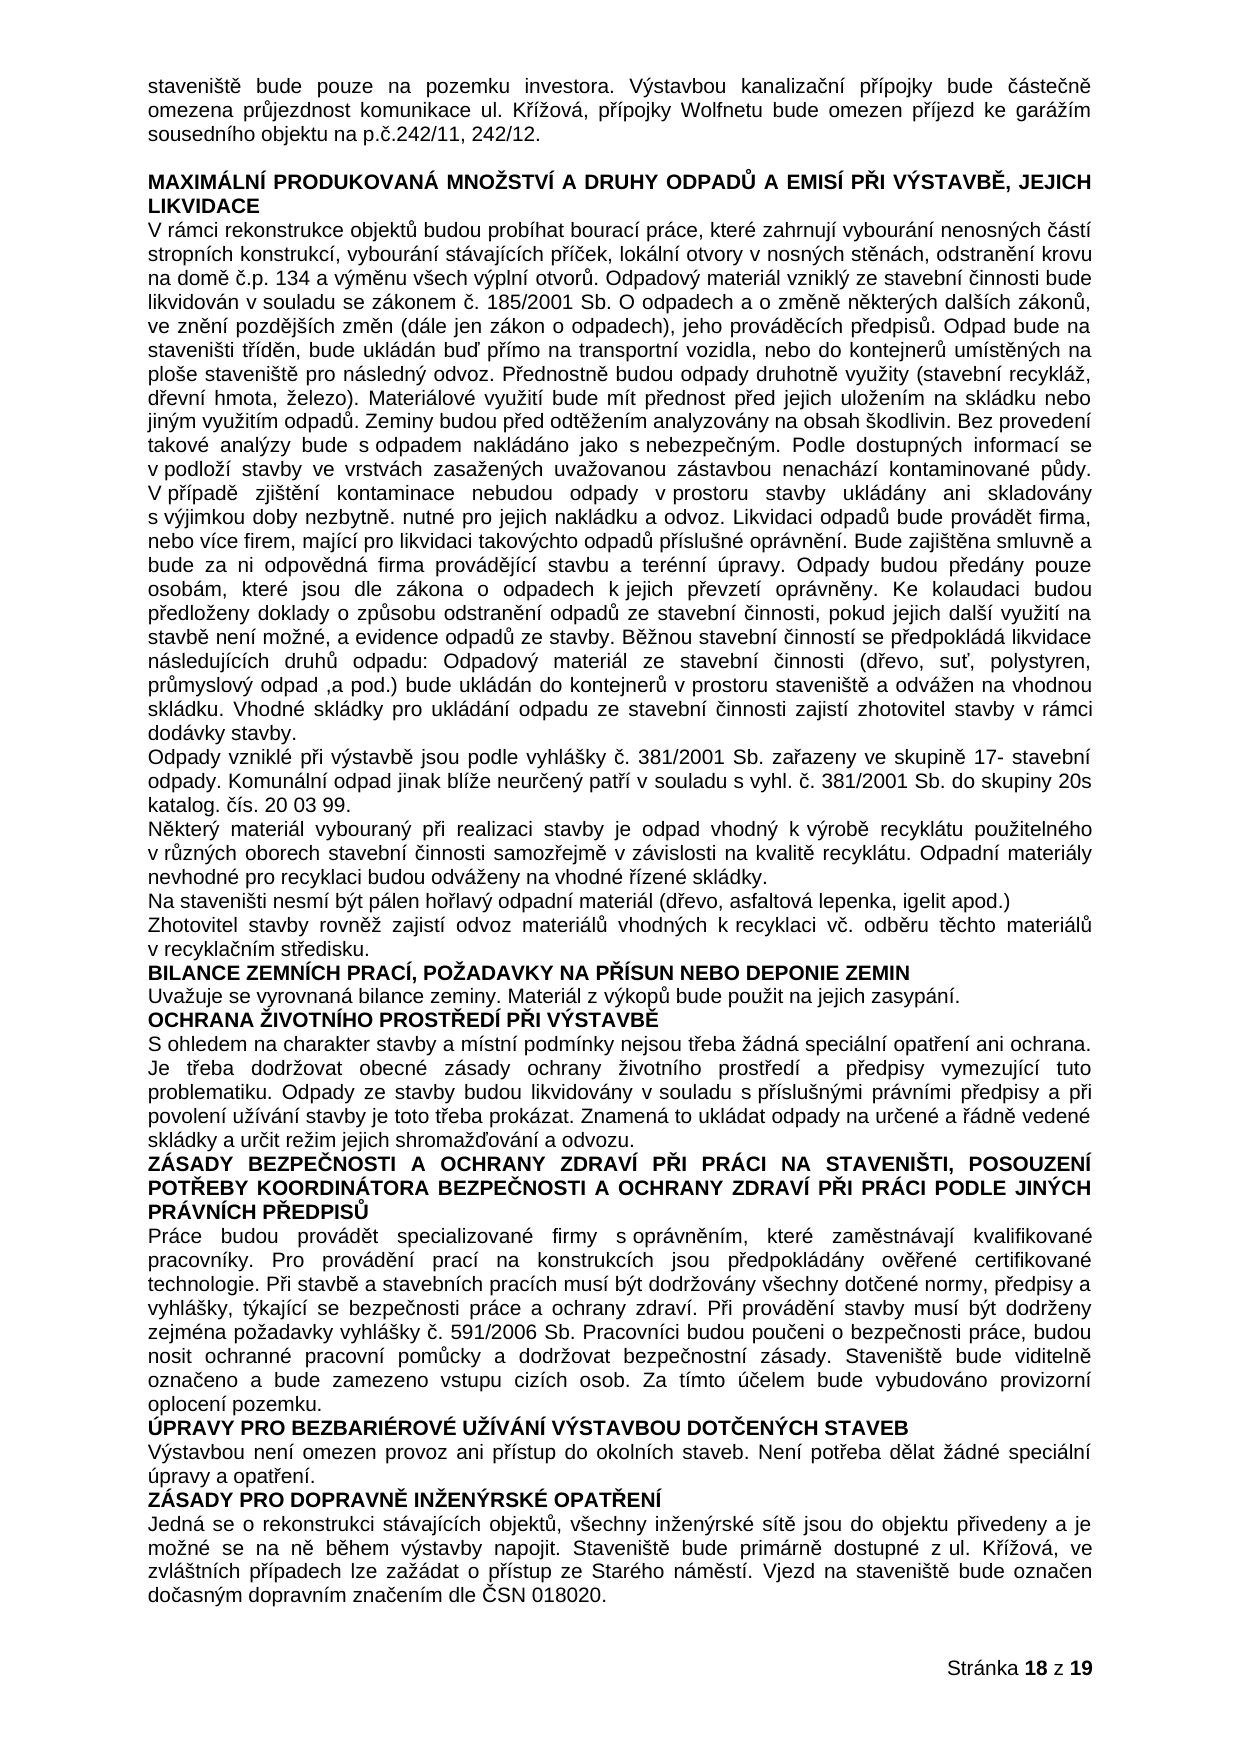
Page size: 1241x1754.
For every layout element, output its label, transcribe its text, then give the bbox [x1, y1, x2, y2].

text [148, 74, 1093, 146]
text OCHRANA ŽIVOTNÍHO PROSTŘEDÍ PŘI VÝSTAVBĚ [148, 1008, 1093, 1032]
text Zhotovitel stavby rovněž zajistí odvoz materiálů vhodných k recyklaci vč. odběru těchto materiálů v recyklačním středisku. [148, 912, 1093, 960]
text S ohledem na charakter stavby a místní podmínky nejsou třeba žádná speciální opatření ani ochrana. Je třeba dodržovat obecné zásady ochrany životního prostředí a předpisy vymezující tuto problematiku. Odpady ze stavby budou likvidovány v souladu s příslušnými právními předpisy a při povolení užívání stavby je toto třeba prokázat. Znamená to ukládat odpady na určené a řádně vedené skládky a určit režim jejich shromažďování a odvozu. [148, 1032, 1093, 1152]
text Práce budou provádět specializované firmy s oprávněním, které zaměstnávají kvalifikované pracovníky. Pro provádění prací na konstrukcích jsou předpokládány ověřené certifikované technologie. Při stavbě a stavebních pracích musí být dodržovány všechny dotčené normy, předpisy a vyhlášky, týkající se bezpečnosti práce a ochrany zdraví. Při provádění stavby musí být dodrženy zejména požadavky vyhlášky č. 591/2006 Sb. Pracovníci budou poučeni o bezpečnosti práce, budou nosit ochranné pracovní pomůcky a dodržovat bezpečnostní zásady. Staveniště bude viditelně označeno a bude zamezeno vstupu cizích osob. Za tímto účelem bude vybudováno provizorní oplocení pozemku. [148, 1224, 1093, 1416]
text BILANCE ZEMNÍCH PRACÍ, POŽADAVKY NA PŘÍSUN NEBO DEPONIE ZEMIN [148, 960, 1093, 984]
text Jedná se o rekonstrukci stávajících objektů, všechny inženýrské sítě jsou do objektu přivedeny a je možné se na ně během výstavby napojit. Staveniště bude primárně dostupné z ul. Křížová, ve zvláštních případech lze zažádat o přístup ze Starého náměstí. Vjezd na staveniště bude označen dočasným dopravním značením dle ČSN 018020. [148, 1511, 1093, 1607]
text ZÁSADY PRO DOPRAVNĚ INŽENÝRSKÉ OPATŘENÍ [148, 1487, 1093, 1511]
text Na staveništi nesmí být pálen hořlavý odpadní materiál (dřevo, asfaltová lepenka, igelit apod.) [148, 888, 1093, 912]
text Některý materiál vybouraný při realizaci stavby je odpad vhodný k výrobě recyklátu použitelného v různých oborech stavební činnosti samozřejmě v závislosti na kvalitě recyklátu. Odpadní materiály nevhodné pro recyklaci budou odváženy na vhodné řízené skládky. [148, 817, 1093, 888]
text MAXIMÁLNÍ PRODUKOVANÁ MNOŽSTVÍ A DRUHY ODPADŮ A EMISÍ PŘI VÝSTAVBĚ, JEJICH LIKVIDACE [148, 170, 1093, 218]
text V rámci rekonstrukce objektů budou probíhat bourací práce, které zahrnují vybourání nenosných částí stropních konstrukcí, vybourání stávajících příček, lokální otvory v nosných stěnách, odstranění krovu na domě č.p. 134 a výměnu všech výplní otvorů. Odpadový materiál vzniklý ze stavební činnosti bude likvidován v souladu se zákonem č. 185/2001 Sb. O odpadech a o změně některých dalších zákonů, ve znění pozdějších změn (dále jen zákon o odpadech), jeho prováděcích předpisů. Odpad bude na staveništi tříděn, bude ukládán buď přímo na transportní vozidla, nebo do kontejnerů umístěných na ploše staveniště pro následný odvoz. Přednostně budou odpady druhotně využity (stavební recykláž, dřevní hmota, železo). Materiálové využití bude mít přednost před jejich uložením na skládku nebo jiným využitím odpadů. Zeminy budou před odtěžením analyzovány na obsah škodlivin. Bez provedení takové analýzy bude s odpadem nakládáno jako s nebezpečným. Podle dostupných informací se v podloží stavby ve vrstvách zasažených uvažovanou zástavbou nenachází kontaminované půdy. V případě zjištění kontaminace nebudou odpady v prostoru stavby ukládány ani skladovány s výjimkou doby nezbytně. nutné pro jejich nakládku a odvoz. Likvidaci odpadů bude provádět firma, nebo více firem, mající pro likvidaci takovýchto odpadů příslušné oprávnění. Bude zajištěna smluvně a bude za ni odpovědná firma provádějící stavbu a terénní úpravy. Odpady budou předány pouze osobám, které jsou dle zákona o odpadech k jejich převzetí oprávněny. Ke kolaudaci budou předloženy doklady o způsobu odstranění odpadů ze stavební činnosti, pokud jejich další využití na stavbě není možné, a evidence odpadů ze stavby. Běžnou stavební činností se předpokládá likvidace následujících druhů odpadu: Odpadový materiál ze stavební činnosti (dřevo, suť, polystyren, průmyslový odpad ,a pod.) bude ukládán do kontejnerů v prostoru staveniště a odvážen na vhodnou skládku. Vhodné skládky pro ukládání odpadu ze stavební činnosti zajistí zhotovitel stavby v rámci dodávky stavby. [148, 218, 1093, 745]
text Výstavbou není omezen provoz ani přístup do okolních staveb. Není potřeba dělat žádné speciální úpravy a opatření. [148, 1439, 1093, 1487]
text ZÁSADY BEZPEČNOSTI A OCHRANY ZDRAVÍ PŘI PRÁCI NA STAVENIŠTI, POSOUZENÍ POTŘEBY KOORDINÁTORA BEZPEČNOSTI A OCHRANY ZDRAVÍ PŘI PRÁCI PODLE JINÝCH PRÁVNÍCH PŘEDPISŮ [148, 1152, 1093, 1224]
text ÚPRAVY PRO BEZBARIÉROVÉ UŽÍVÁNÍ VÝSTAVBOU DOTČENÝCH STAVEB [148, 1416, 1093, 1439]
text Odpady vzniklé při výstavbě jsou podle vyhlášky č. 381/2001 Sb. zařazeny ve skupině 17- stavební odpady. Komunální odpad jinak blíže neurčený patří v souladu s vyhl. č. 381/2001 Sb. do skupiny 20s katalog. čís. 20 03 99. [148, 745, 1093, 817]
text Uvažuje se vyrovnaná bilance zeminy. Materiál z výkopů bude použit na jejich zasypání. [148, 984, 1093, 1008]
